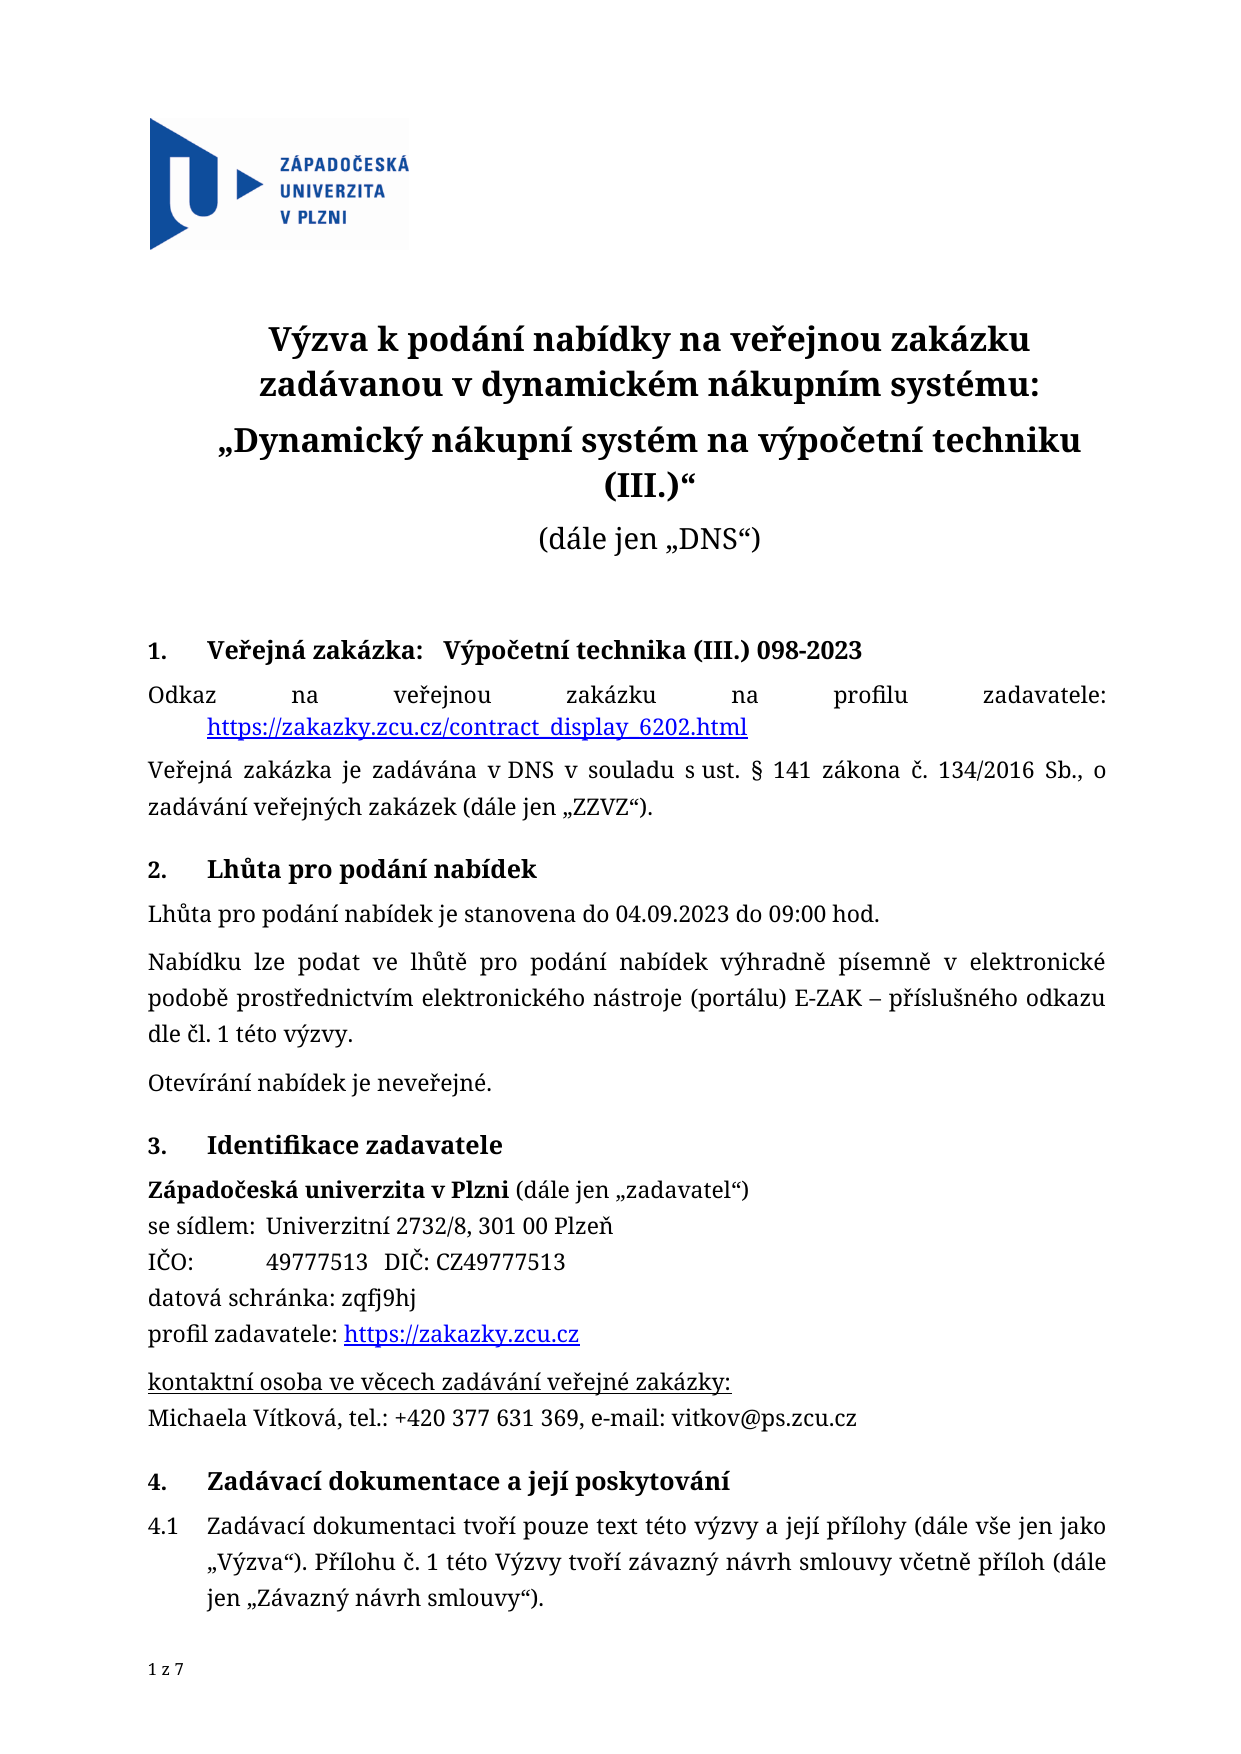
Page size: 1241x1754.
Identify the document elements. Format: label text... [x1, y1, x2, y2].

text se sídlem: Univerzitní 2732/8, 301 00 Plzeň [148, 1210, 1107, 1241]
text profil zadavatele: https://zakazky.zcu.cz [148, 1318, 1107, 1349]
text IČO: 49777513 DIČ: CZ49777513 [148, 1246, 1107, 1277]
text Veřejná zakázka je zadávána v DNS v souladu s ust. § 141 zákona č. 134/2016 Sb., o zadávání veřejných zakázek (dále jen „ZZVZ“). [148, 754, 1107, 822]
text (dále jen „DNS“) [192, 518, 1107, 558]
list Zadávací dokumentaci tvoří pouze text této výzvy a její přílohy (dále vše jen jako „Výzva“). Přílohu č. 1 této Výzvy tvoří závazný návrh smlouvy včetně příloh (dále jen „Závazný návrh smlouvy“). [148, 1510, 1107, 1613]
subtitle Identifikace zadavatele [148, 1128, 1107, 1162]
text Odkaz na veřejnou zakázku na profilu zadavatele: https://zakazky.zcu.cz/contract_display_6202.html [148, 679, 1107, 742]
picture [150, 118, 409, 250]
subtitle Veřejná zakázka: Výpočetní technika (III.) 098-2023 [148, 633, 1107, 667]
text datová schránka: zqfj9hj [148, 1282, 1107, 1313]
text Lhůta pro podání nabídek je stanovena do 04.09.2023 do 09:00 hod. [148, 898, 1107, 929]
subtitle Zadávací dokumentace a její poskytování [148, 1463, 1107, 1497]
text Michaela Vítková, tel.: +420 377 631 369, e-mail: vitkov@ps.zcu.cz [148, 1402, 1107, 1433]
subtitle Lhůta pro podání nabídek [148, 851, 1107, 885]
text Nabídku lze podat ve lhůtě pro podání nabídek výhradně písemně v elektronické podobě prostřednictvím elektronického nástroje (portálu) E-ZAK – příslušného odkazu dle čl. 1 této výzvy. [148, 946, 1107, 1049]
text Otevírání nabídek je neveřejné. [148, 1067, 1107, 1098]
text Výzva k podání nabídky na veřejnou zakázku zadávanou v dynamickém nákupním systému: [192, 316, 1107, 406]
text „Dynamický nákupní systém na výpočetní techniku (III.)“ [192, 417, 1107, 508]
text kontaktní osoba ve věcech zadávání veřejné zakázky: [148, 1366, 1107, 1398]
text Západočeská univerzita v Plzni (dále jen „zadavatel“) [148, 1174, 1107, 1205]
